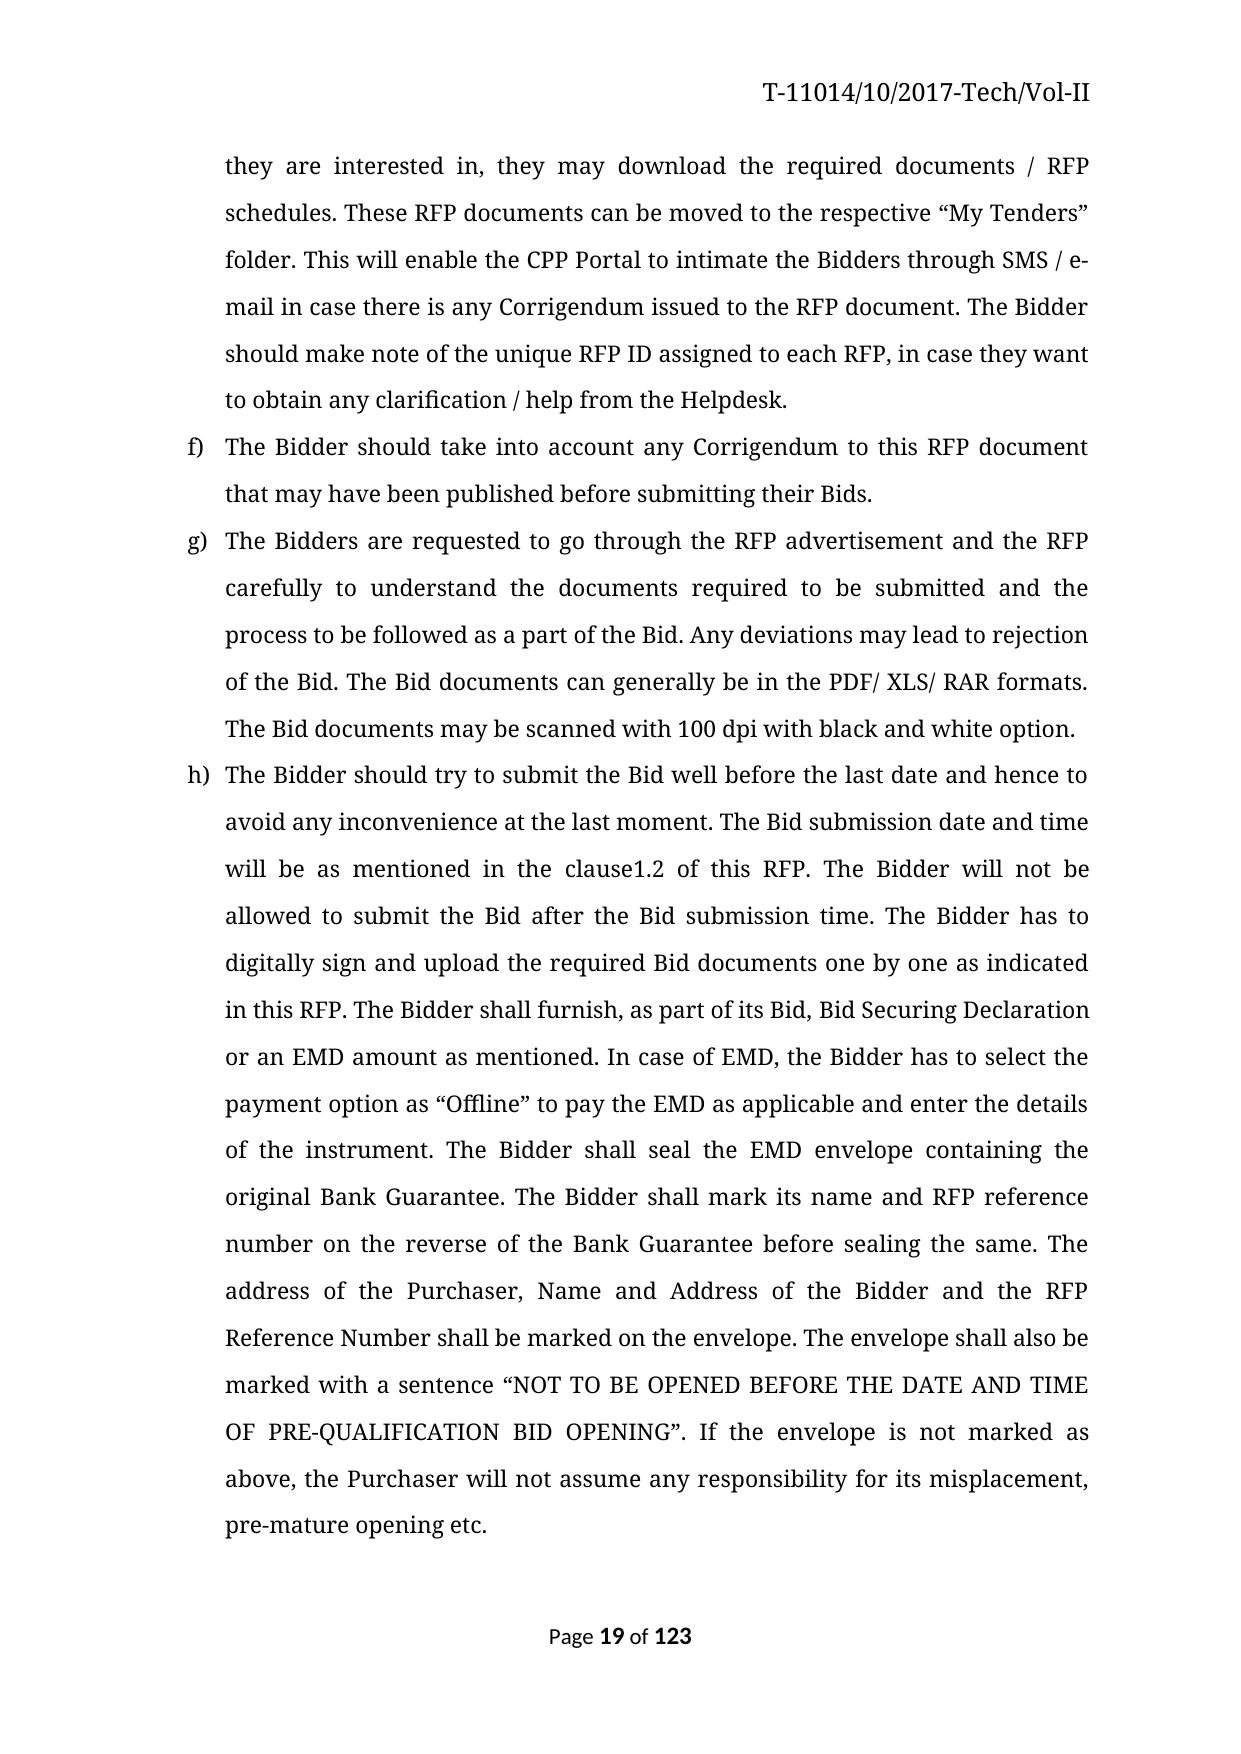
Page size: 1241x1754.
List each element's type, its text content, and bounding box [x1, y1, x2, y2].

list The Bidder should take into account any Corrigendum to this RFP document that may have been published before submitting their Bids. [187, 431, 1090, 509]
list The Bidder should try to submit the Bid well before the last date and hence to avoid any inconvenience at the last moment. The Bid submission date and time will be as mentioned in the clause1.2 of this RFP. The Bidder will not be allowed to submit the Bid after the Bid submission time. The Bidder has to digitally sign and upload the required Bid documents one by one as indicated in this RFP. The Bidder shall furnish, as part of its Bid, Bid Securing Declaration or an EMD amount as mentioned. In case of EMD, the Bidder has to select the payment option as “Offline” to pay the EMD as applicable and enter the details of the instrument. The Bidder shall seal the EMD envelope containing the original Bank Guarantee. The Bidder shall mark its name and RFP reference number on the reverse of the Bank Guarantee before sealing the same. The address of the Purchaser, Name and Address of the Bidder and the RFP Reference Number shall be marked on the envelope. The envelope shall also be marked with a sentence “NOT TO BE OPENED BEFORE THE DATE AND TIME OF PRE-QUALIFICATION BID OPENING”. If the envelope is not marked as above, the Purchaser will not assume any responsibility for its misplacement, pre-mature opening etc. [187, 759, 1090, 1541]
list The Bidders are requested to go through the RFP advertisement and the RFP carefully to understand the documents required to be submitted and the process to be followed as a part of the Bid. Any deviations may lead to rejection of the Bid. The Bid documents can generally be in the PDF/ XLS/ RAR formats. The Bid documents may be scanned with 100 dpi with black and white option. [187, 525, 1090, 744]
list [187, 150, 1090, 416]
